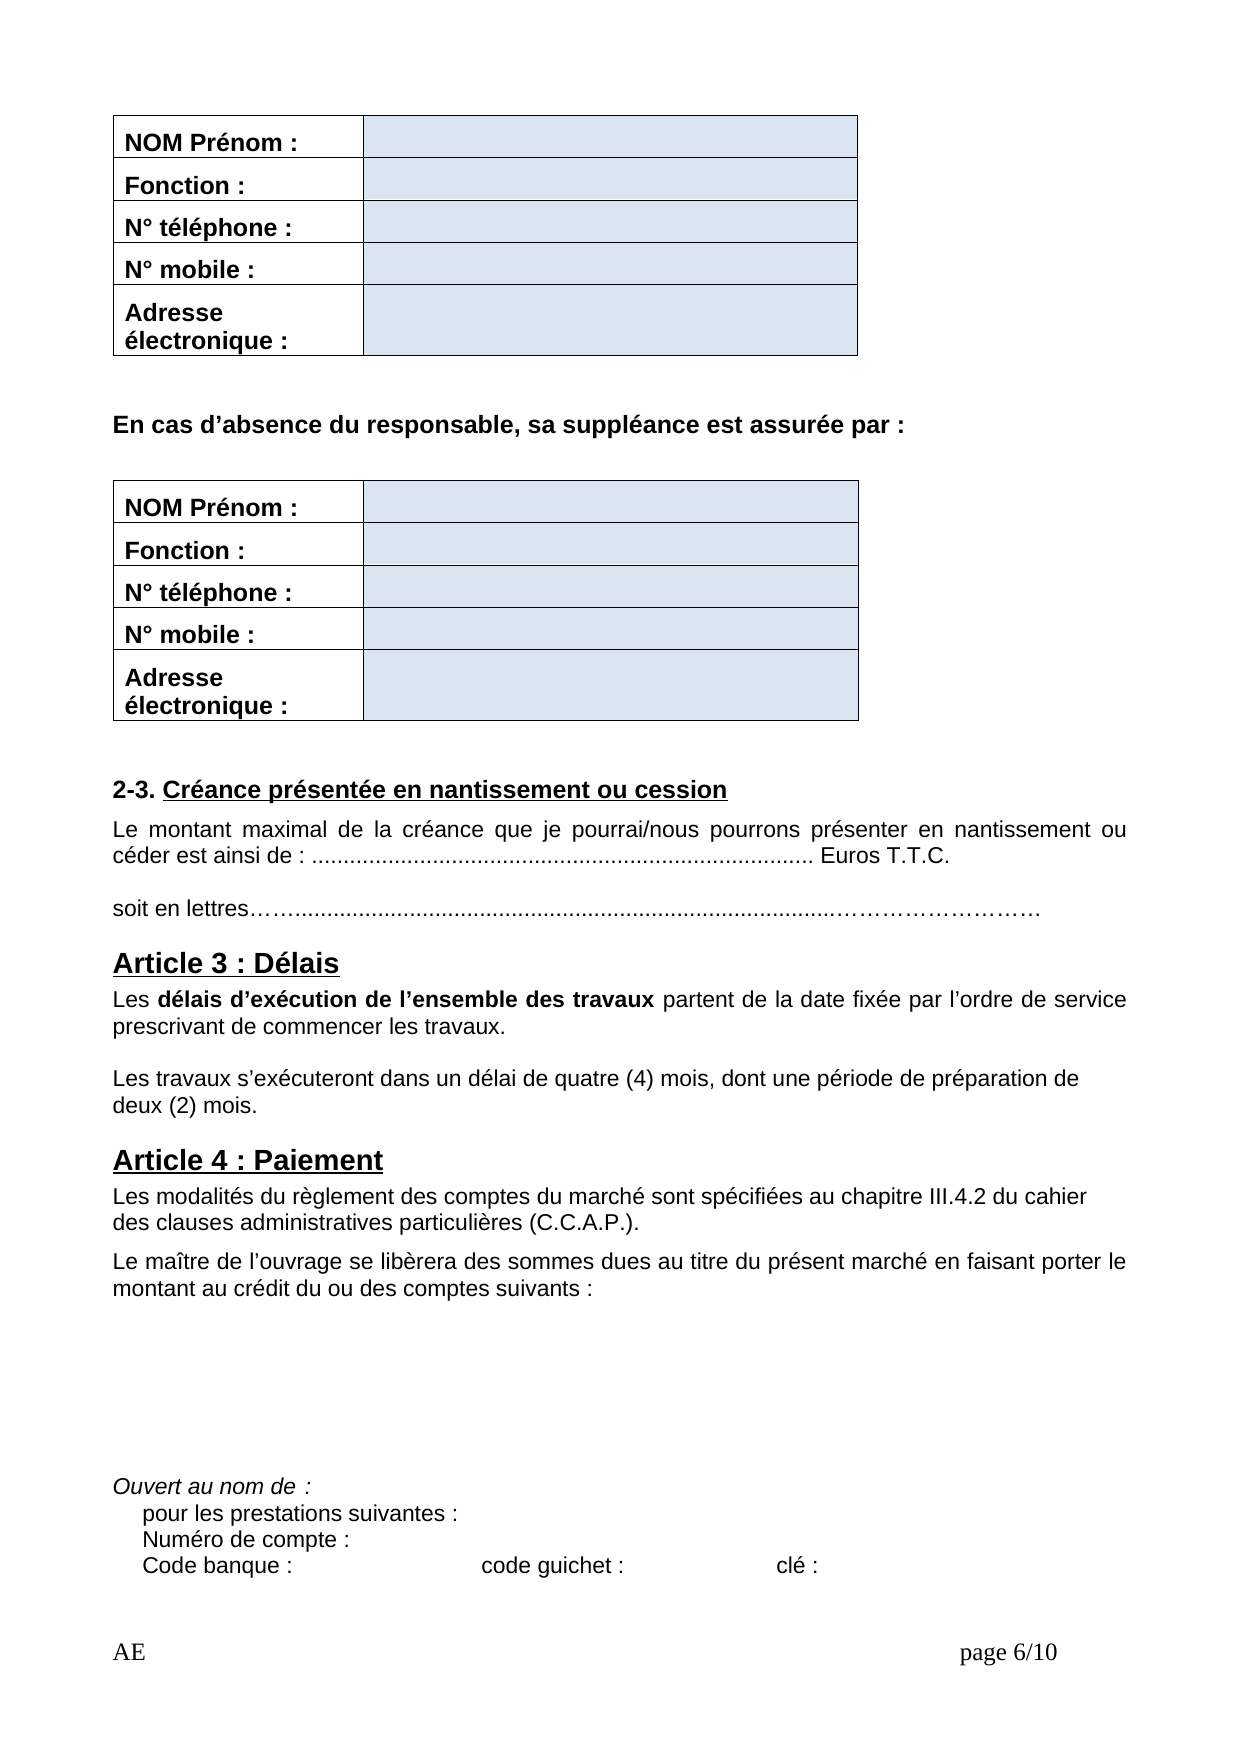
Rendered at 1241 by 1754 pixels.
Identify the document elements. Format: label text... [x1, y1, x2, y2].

text Article 3 : Délais [112, 947, 1128, 980]
text En cas d’absence du responsable, sa suppléance est assurée par : [112, 410, 1128, 439]
table_cell [364, 523, 858, 564]
text Le maître de l’ouvrage se libèrera des sommes dues au titre du présent marché en faisant porter le montant au crédit du ou des comptes suivants : [112, 1248, 1128, 1301]
table_cell [364, 243, 857, 284]
table_header NOM Prénom : [114, 481, 363, 522]
table_cell N° mobile : [114, 243, 363, 284]
table_cell Fonction : [114, 523, 363, 564]
text soit en lettres…….....................................................................................……………………… [112, 895, 1128, 922]
table_cell [364, 285, 857, 355]
text Les délais d’exécution de l’ensemble des travaux partent de la date fixée par l’ordre de service prescrivant de commencer les travaux. [112, 986, 1128, 1039]
text Les travaux s’exécuteront dans un délai de quatre (4) mois, dont une période de préparation de deux (2) mois. [112, 1065, 1128, 1118]
text 2-3. Créance présentée en nantissement ou cession [112, 775, 1128, 804]
table_cell Fonction : [114, 158, 363, 199]
table_cell [364, 158, 857, 199]
table_cell [364, 650, 858, 720]
table_cell [364, 608, 858, 649]
text pour les prestations suivantes : [112, 1500, 1128, 1526]
table_cell [364, 566, 858, 607]
table_cell [364, 201, 857, 242]
table_header NOM Prénom : [114, 116, 363, 157]
table_header [364, 481, 858, 522]
text Article 4 : Paiement [112, 1143, 1128, 1177]
table_header [364, 116, 857, 157]
table_cell Adresse électronique : [114, 285, 363, 355]
table_cell N° téléphone : [114, 566, 363, 607]
text Numéro de compte : [112, 1526, 1128, 1552]
text Code banque : code guichet : clé : [112, 1552, 1128, 1579]
table_cell N° mobile : [114, 608, 363, 649]
table_cell Adresse électronique : [114, 650, 363, 720]
text Le montant maximal de la créance que je pourrai/nous pourrons présenter en nantissement ou céder est ainsi de : ............................................................................... Euros T.T.C. [112, 816, 1128, 869]
text Ouvert au nom de : [112, 1473, 1128, 1500]
table_cell N° téléphone : [114, 201, 363, 242]
text Les modalités du règlement des comptes du marché sont spécifiées au chapitre III.4.2 du cahier des clauses administratives particulières (C.C.A.P.). [112, 1183, 1128, 1236]
